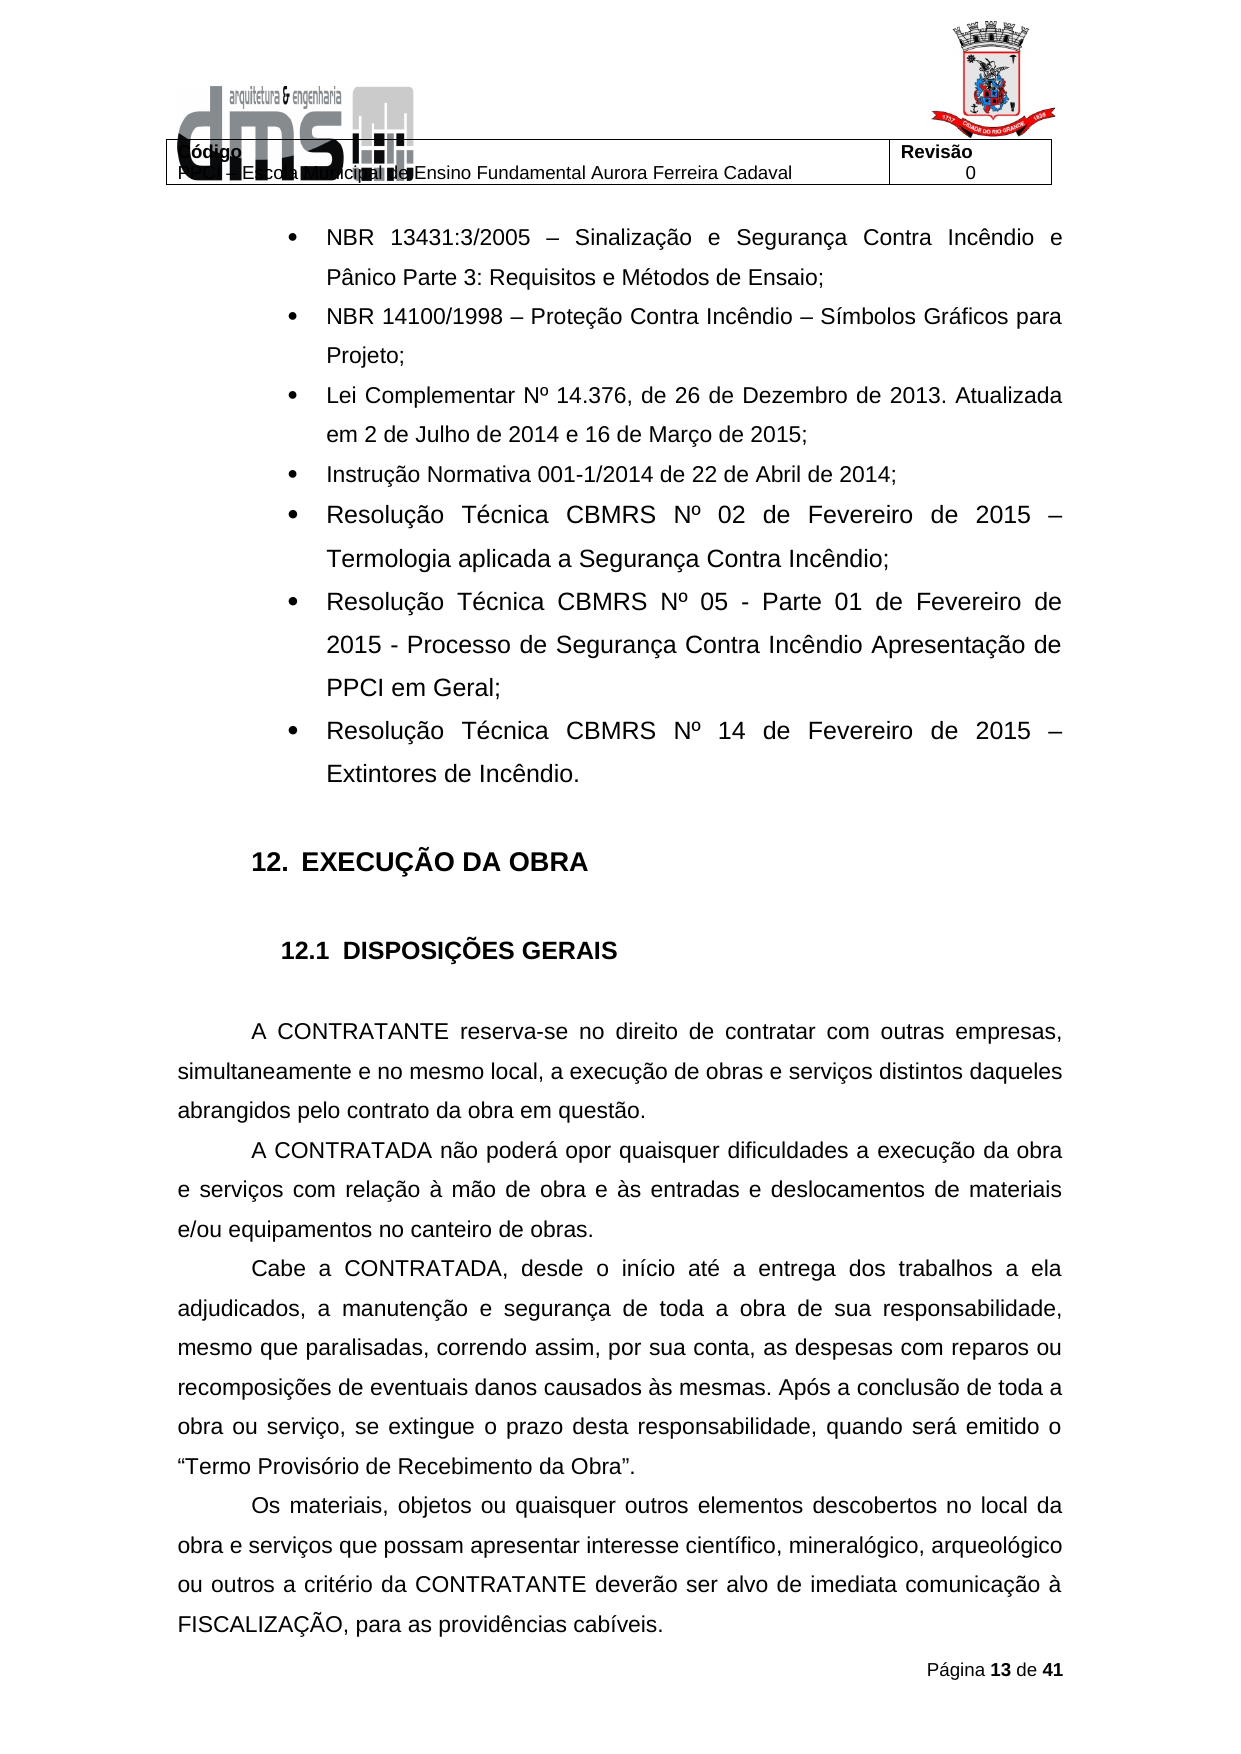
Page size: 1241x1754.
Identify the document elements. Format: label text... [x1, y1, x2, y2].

subtitle DISPOSIÇÕES GERAIS [177, 936, 1063, 964]
picture [177, 140, 414, 181]
text A CONTRATANTE reserva-se no direito de contratar com outras empresas, simultaneamente e no mesmo local, a execução de obras e serviços distintos daqueles abrangidos pelo contrato da obra em questão. [177, 1018, 1063, 1124]
list NBR 13431:3/2005 – Sinalização e Segurança Contra Incêndio e Pânico Parte 3: Requisitos e Métodos de Ensaio; [288, 224, 1063, 290]
subtitle EXECUÇÃO DA OBRA [177, 846, 1063, 877]
text Os materiais, objetos ou quaisquer outros elementos descobertos no local da obra e serviços que possam apresentar interesse científico, mineralógico, arqueológico ou outros a critério da CONTRATANTE deverão ser alvo de imediata comunicação à FISCALIZAÇÃO, para as providências cabíveis. [177, 1492, 1063, 1637]
text A CONTRATADA não poderá opor quaisquer dificuldades a execução da obra e serviços com relação à mão de obra e às entradas e deslocamentos de materiais e/ou equipamentos no canteiro de obras. [177, 1137, 1063, 1242]
list Resolução Técnica CBMRS Nº 14 de Fevereiro de 2015 – Extintores de Incêndio. [288, 716, 1063, 788]
picture [931, 21, 1056, 138]
list NBR 14100/1998 – Proteção Contra Incêndio – Símbolos Gráficos para Projeto; [288, 303, 1063, 369]
list Lei Complementar Nº 14.376, de 26 de Dezembro de 2013. Atualizada em 2 de Julho de 2014 e 16 de Março de 2015; [288, 382, 1063, 448]
text Cabe a CONTRATADA, desde o início até a entrega dos trabalhos a ela adjudicados, a manutenção e segurança de toda a obra de sua responsabilidade, mesmo que paralisadas, correndo assim, por sua conta, as despesas com reparos ou recomposições de eventuais danos causados às mesmas. Após a conclusão de toda a obra ou serviço, se extingue o prazo desta responsabilidade, quando será emitido o “Termo Provisório de Recebimento da Obra”. [177, 1255, 1063, 1479]
picture [177, 86, 414, 139]
list Resolução Técnica CBMRS Nº 05 - Parte 01 de Fevereiro de 2015 - Processo de Segurança Contra Incêndio Apresentação de PPCI em Geral; [288, 587, 1063, 702]
list Instrução Normativa 001-1/2014 de 22 de Abril de 2014; [288, 461, 1063, 487]
list Resolução Técnica CBMRS Nº 02 de Fevereiro de 2015 – Termologia aplicada a Segurança Contra Incêndio; [288, 500, 1063, 572]
